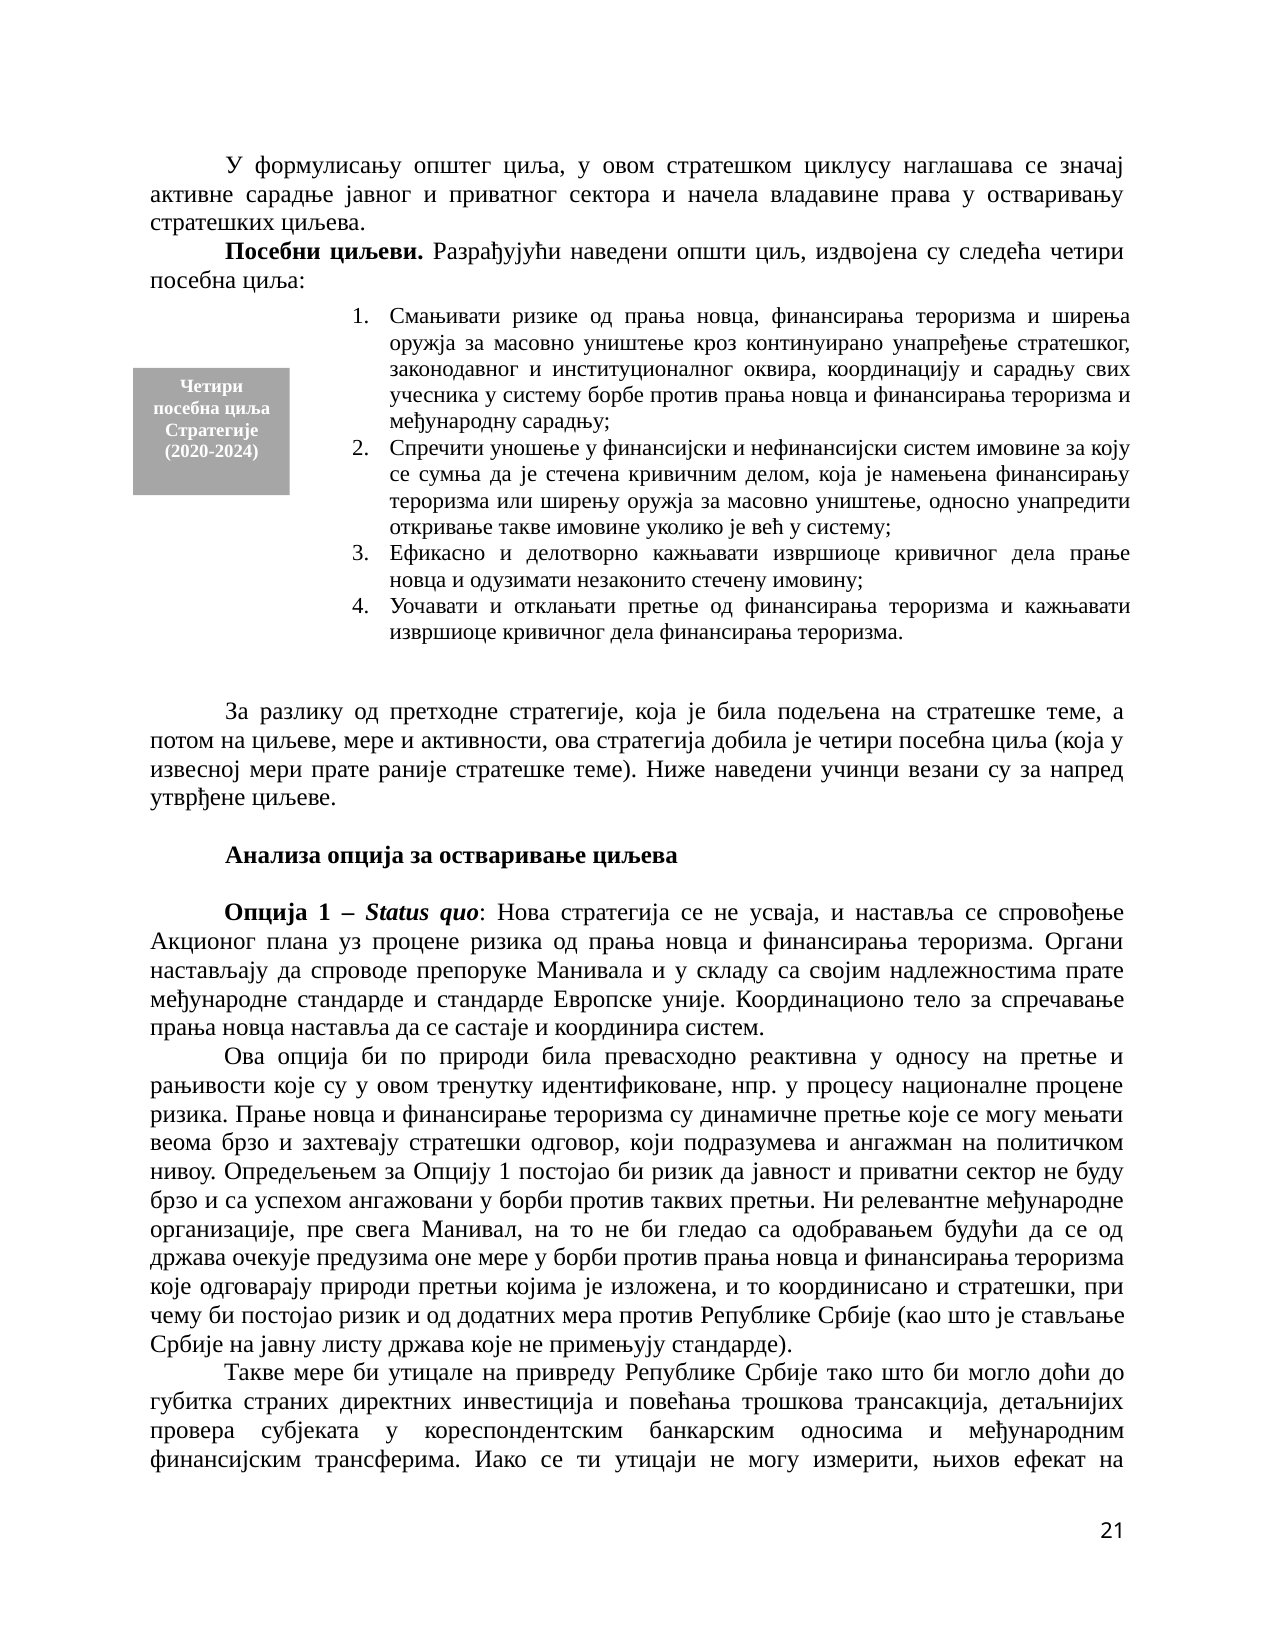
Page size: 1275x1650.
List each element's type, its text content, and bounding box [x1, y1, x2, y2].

subtitle Анализа опција за остваривање циљева [150, 840, 1125, 869]
text За разлику од претходне стратегије, која је била подељена на стратешке теме, а потом на циљеве, мере и активности, ова стратегија добила је четири посебна циља (која у извесној мери прате раније стратешке теме). Ниже наведени учинци везани су за напред утврђене циљеве. [150, 696, 1125, 811]
text Посебни циљеви. Разрађујући наведени општи циљ, издвојена су следећа четири посебна циља: [150, 236, 1125, 294]
text Опција 1 – Status quo: Нова стратегија се не усваја, и наставља се спровођење Акционог плана уз процене ризика од прања новца и финансирања тероризма. Органи настављају да спроводе препоруке Манивала и у складу са својим надлежностима прате међународне стандарде и стандарде Европске уније. Координационо тело за спречавање прања новца наставља да се састаје и координира систем. [150, 897, 1125, 1041]
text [150, 1357, 1125, 1472]
text У формулисању општег циља, у овом стратешком циклусу наглашава се значај активне сарадње јавног и приватног сектора и начела владавине права у остваривању стратешких циљева. [150, 150, 1125, 236]
text Ова опција би по природи била превасходно реактивна у односу на претње и рањивости које су у овом тренутку идентификоване, нпр. у процесу националне процене ризика. Прање новца и финансирање тероризма су динамичне претње које се могу мењати веома брзо и захтевају стратешки одговор, који подразумева и ангажман на политичком нивоу. Опредељењем за Опцију 1 постојао би ризик да јавност и приватни сектор не буду брзо и са успехом ангажовани у борби против таквих претњи. Ни релевантне међународне организације, пре свега Манивал, на то не би гледао са одобравањем будући да се од држава очекује предузима оне мере у борби против прања новца и финансирања тероризма које одговарају природи претњи којима је изложена, и то координисано и стратешки, при чему би постојао ризик и од додатних мера против Републике Србије (као што је стављање Србије на јавну листу држава које не примењују стандарде). [150, 1041, 1125, 1357]
